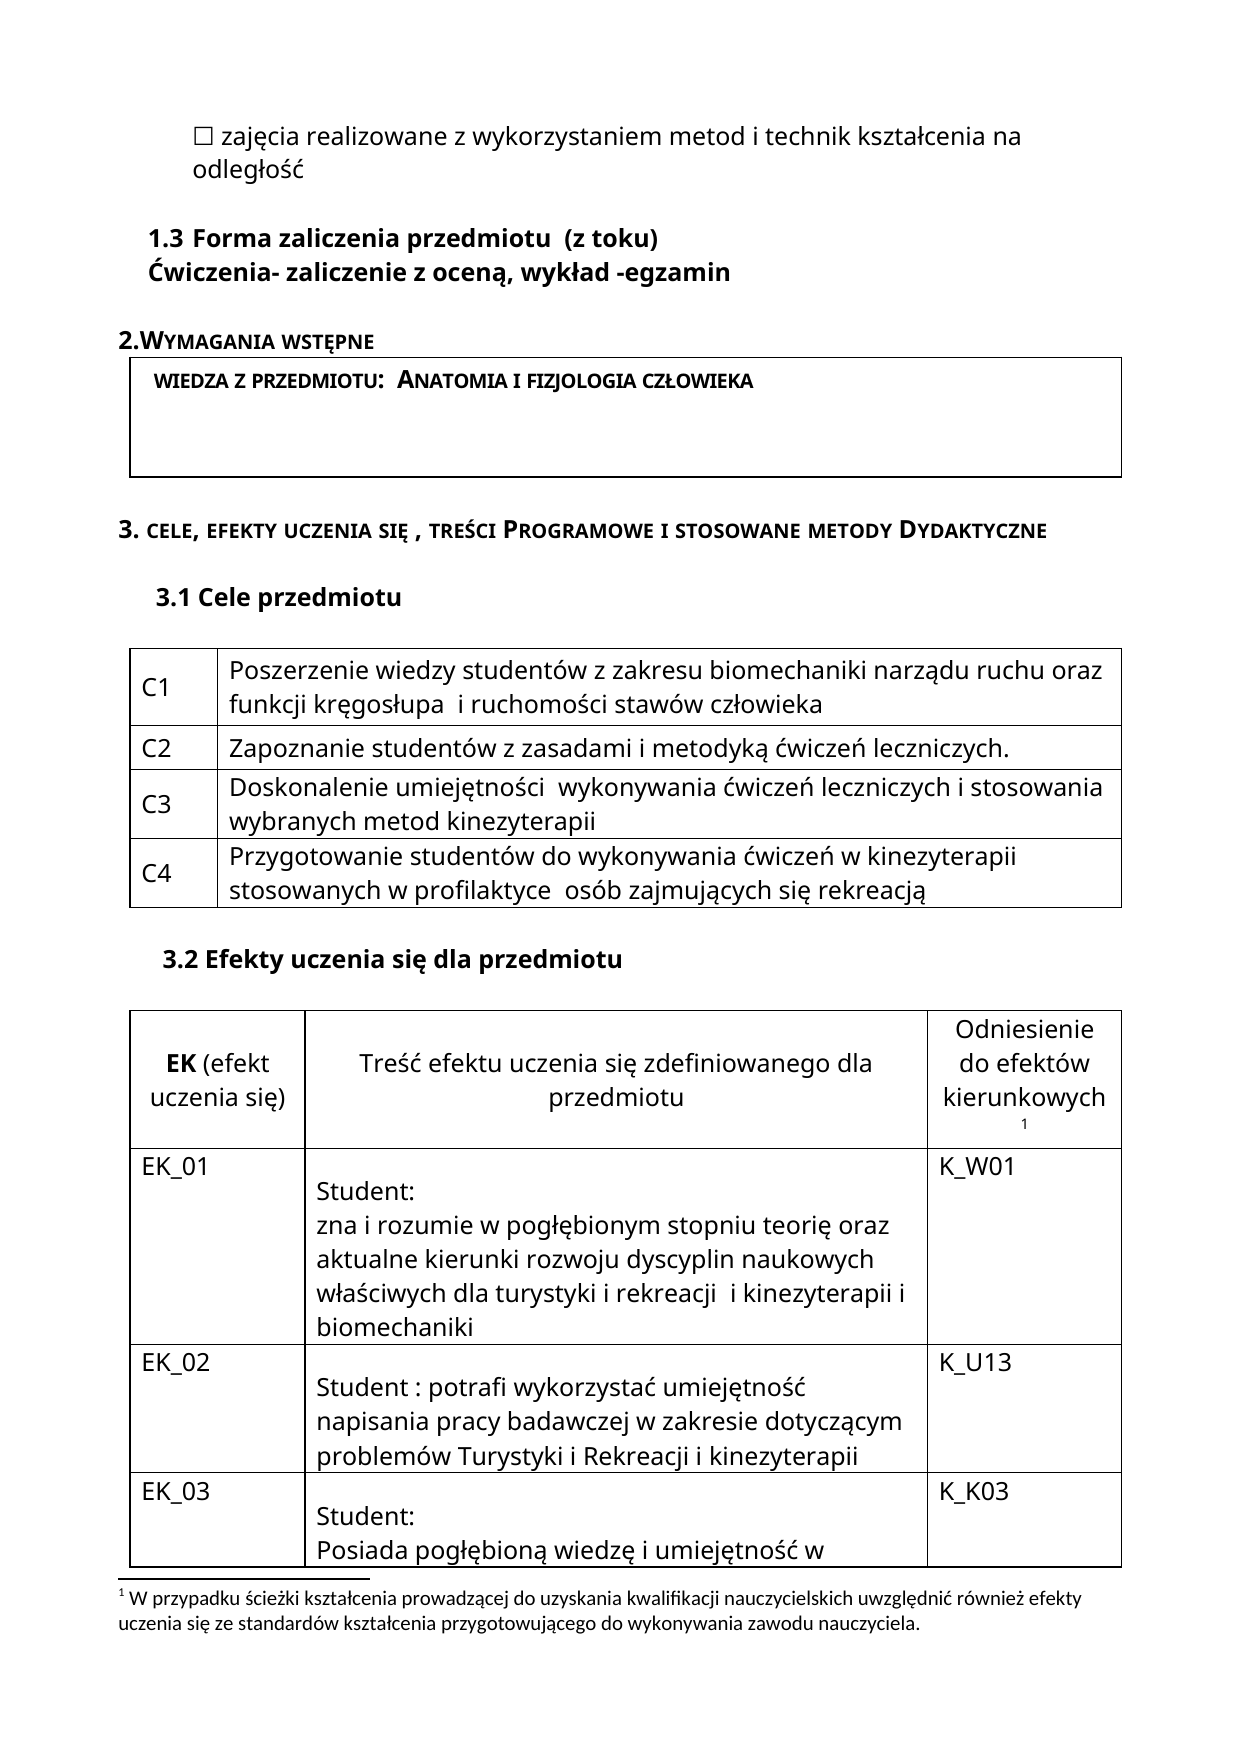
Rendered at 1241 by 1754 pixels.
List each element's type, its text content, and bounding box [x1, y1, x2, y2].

text 3.1 Cele przedmiotu [156, 580, 1122, 614]
table_header C1 [131, 649, 217, 725]
table_cell C2 [131, 726, 217, 769]
text Ćwiczenia- zaliczenie z oceną, wykład -egzamin [148, 254, 1122, 288]
table_cell Student : potrafi wykorzystać umiejętność napisania pracy badawczej w zakresie dotyczącym problemów Turystyki i Rekreacji i kinezyterapii [306, 1345, 927, 1472]
table_cell Przygotowanie studentów do wykonywania ćwiczeń w kinezyterapii stosowanych w profilaktyce osób zajmujących się rekreacją [218, 839, 1121, 907]
table_cell Doskonalenie umiejętności wykonywania ćwiczeń leczniczych i stosowania wybranych metod kinezyterapii [218, 770, 1121, 838]
table_header wiedza z przedmiotu: Anatomia i fizjologia człowieka [131, 358, 1121, 476]
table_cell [306, 1473, 927, 1566]
text 2.Wymagania wstępne [118, 322, 1122, 357]
table_cell EK_01 [131, 1149, 304, 1344]
table_cell C3 [131, 770, 217, 838]
table_cell K_W01 [928, 1149, 1121, 1344]
table_header Odniesienie do efektów kierunkowych [928, 1011, 1121, 1148]
table_header Treść efektu uczenia się zdefiniowanego dla przedmiotu [306, 1011, 927, 1148]
table_cell K_K03 [928, 1473, 1121, 1566]
table_cell Student: zna i rozumie w pogłębionym stopniu teorię oraz aktualne kierunki rozwoju dyscyplin naukowych właściwych dla turystyki i rekreacji i kinezyterapii i biomechaniki [306, 1149, 927, 1344]
table_cell Zapoznanie studentów z zasadami i metodyką ćwiczeń leczniczych. [218, 726, 1121, 769]
table_header Poszerzenie wiedzy studentów z zakresu biomechaniki narządu ruchu oraz funkcji kręgosłupa i ruchomości stawów człowieka [218, 649, 1121, 725]
text 1.3 Forma zaliczenia przedmiotu (z toku) [148, 220, 1122, 254]
table_cell K_U13 [928, 1345, 1121, 1472]
table_cell C4 [131, 839, 217, 907]
table_cell EK_03 [131, 1473, 304, 1566]
text 3.2 Efekty uczenia się dla przedmiotu [162, 942, 1122, 976]
table_cell EK_02 [131, 1345, 304, 1472]
text ☐ zajęcia realizowane z wykorzystaniem metod i technik kształcenia na odległość [192, 118, 1122, 186]
table_header EK (efekt uczenia się) [131, 1011, 304, 1148]
text 3. cele, efekty uczenia się , treści Programowe i stosowane metody Dydaktyczne [118, 512, 1122, 546]
